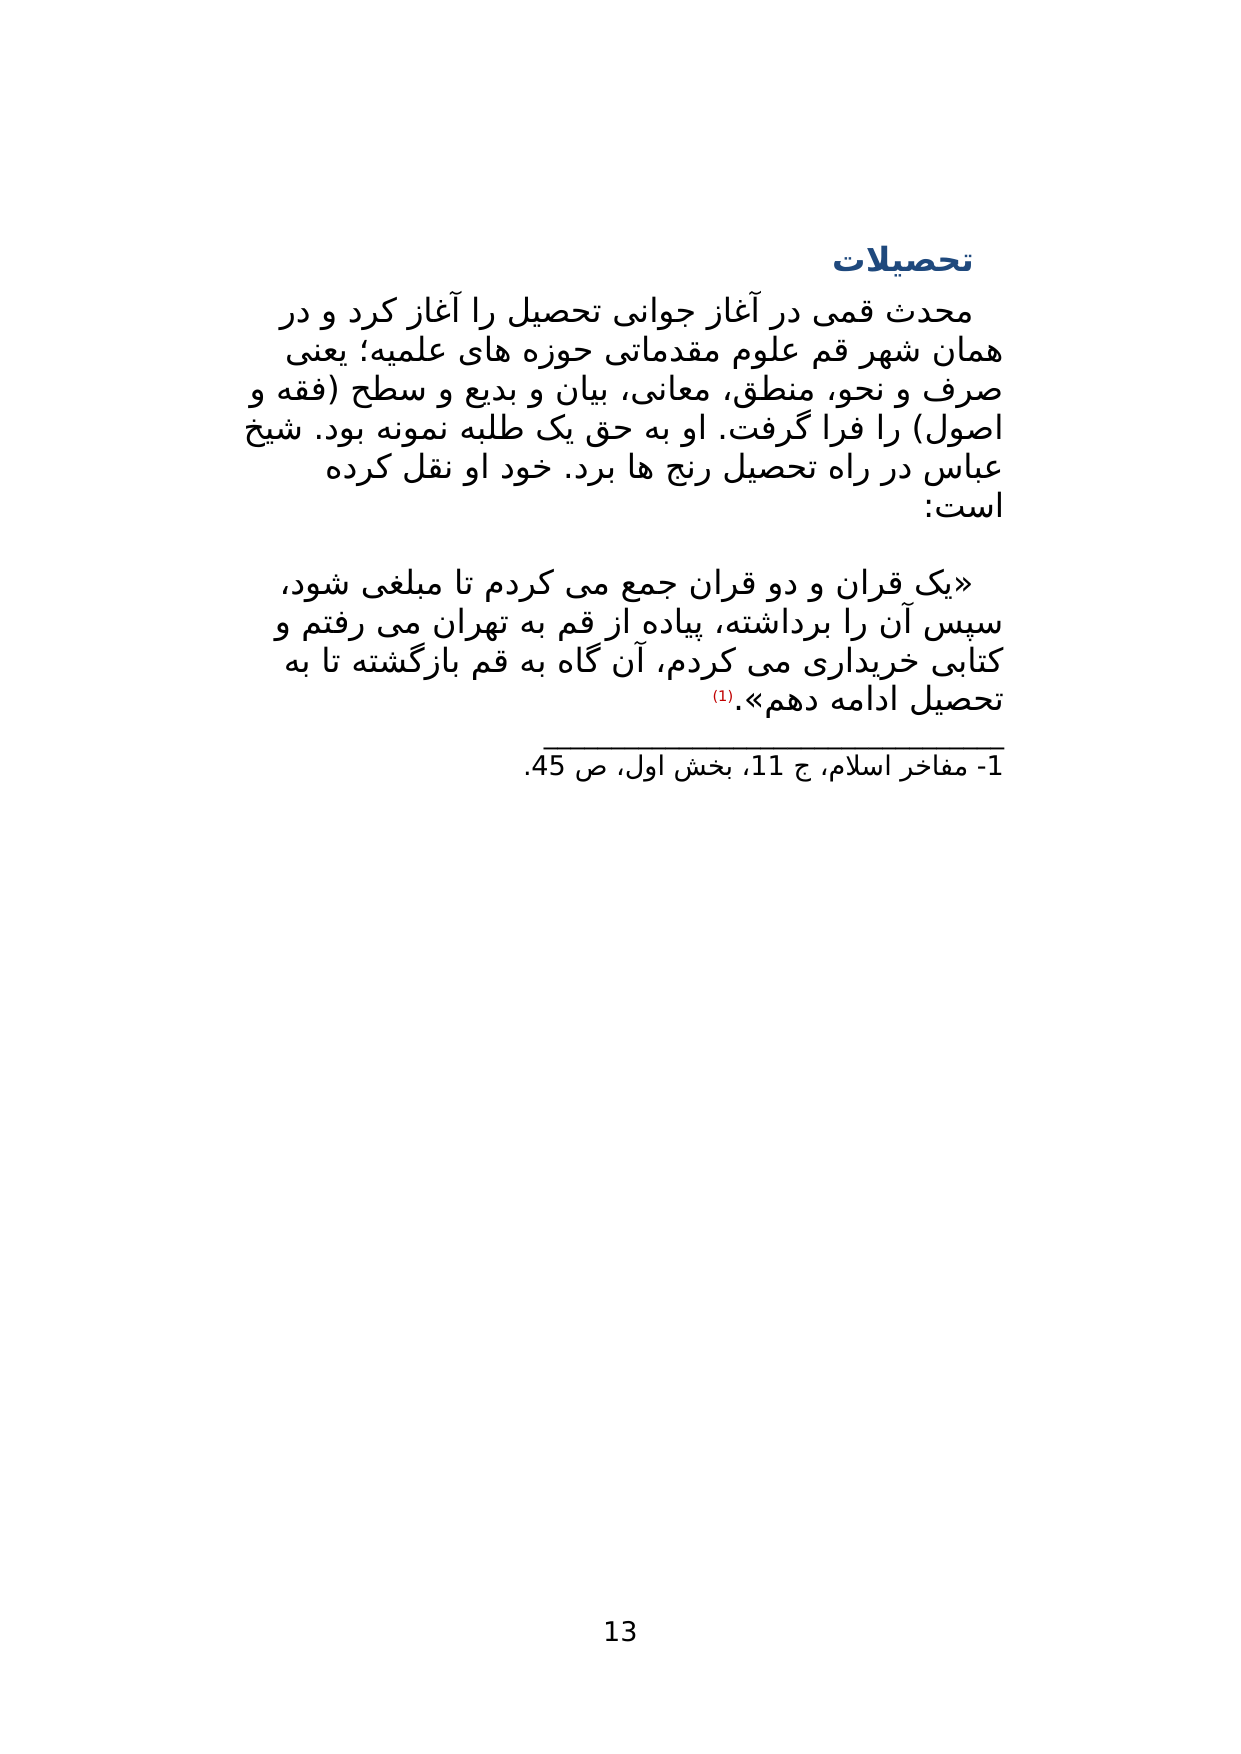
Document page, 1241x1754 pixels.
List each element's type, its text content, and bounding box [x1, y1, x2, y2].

text __________________________________ [236, 719, 1004, 750]
text محدث قمی در آغاز جوانی تحصیل را آغاز کرد و در همان شهر قم علوم مقدماتی حوزه های علمیه؛ یعنی صرف و نحو، منطق، معانی، بیان و بدیع و سطح (فقه و اصول) را فرا گرفت. او به حق یک طلبه نمونه بود. شیخ عباس در راه تحصیل رنج ها برد. خود او نقل کرده است: [236, 292, 1004, 525]
text «یک قران و دو قران جمع می کردم تا مبلغی شود، سپس آن را برداشته، پیاده از قم به تهران می رفتم و کتابی خریداری می کردم، آن گاه به قم بازگشته تا به تحصیل ادامه دهم».(1) [236, 563, 1004, 719]
text 1- مفاخر اسلام، ج 11، بخش اول، ص 45. [236, 750, 1004, 782]
subtitle تحصیلات [236, 241, 1004, 279]
